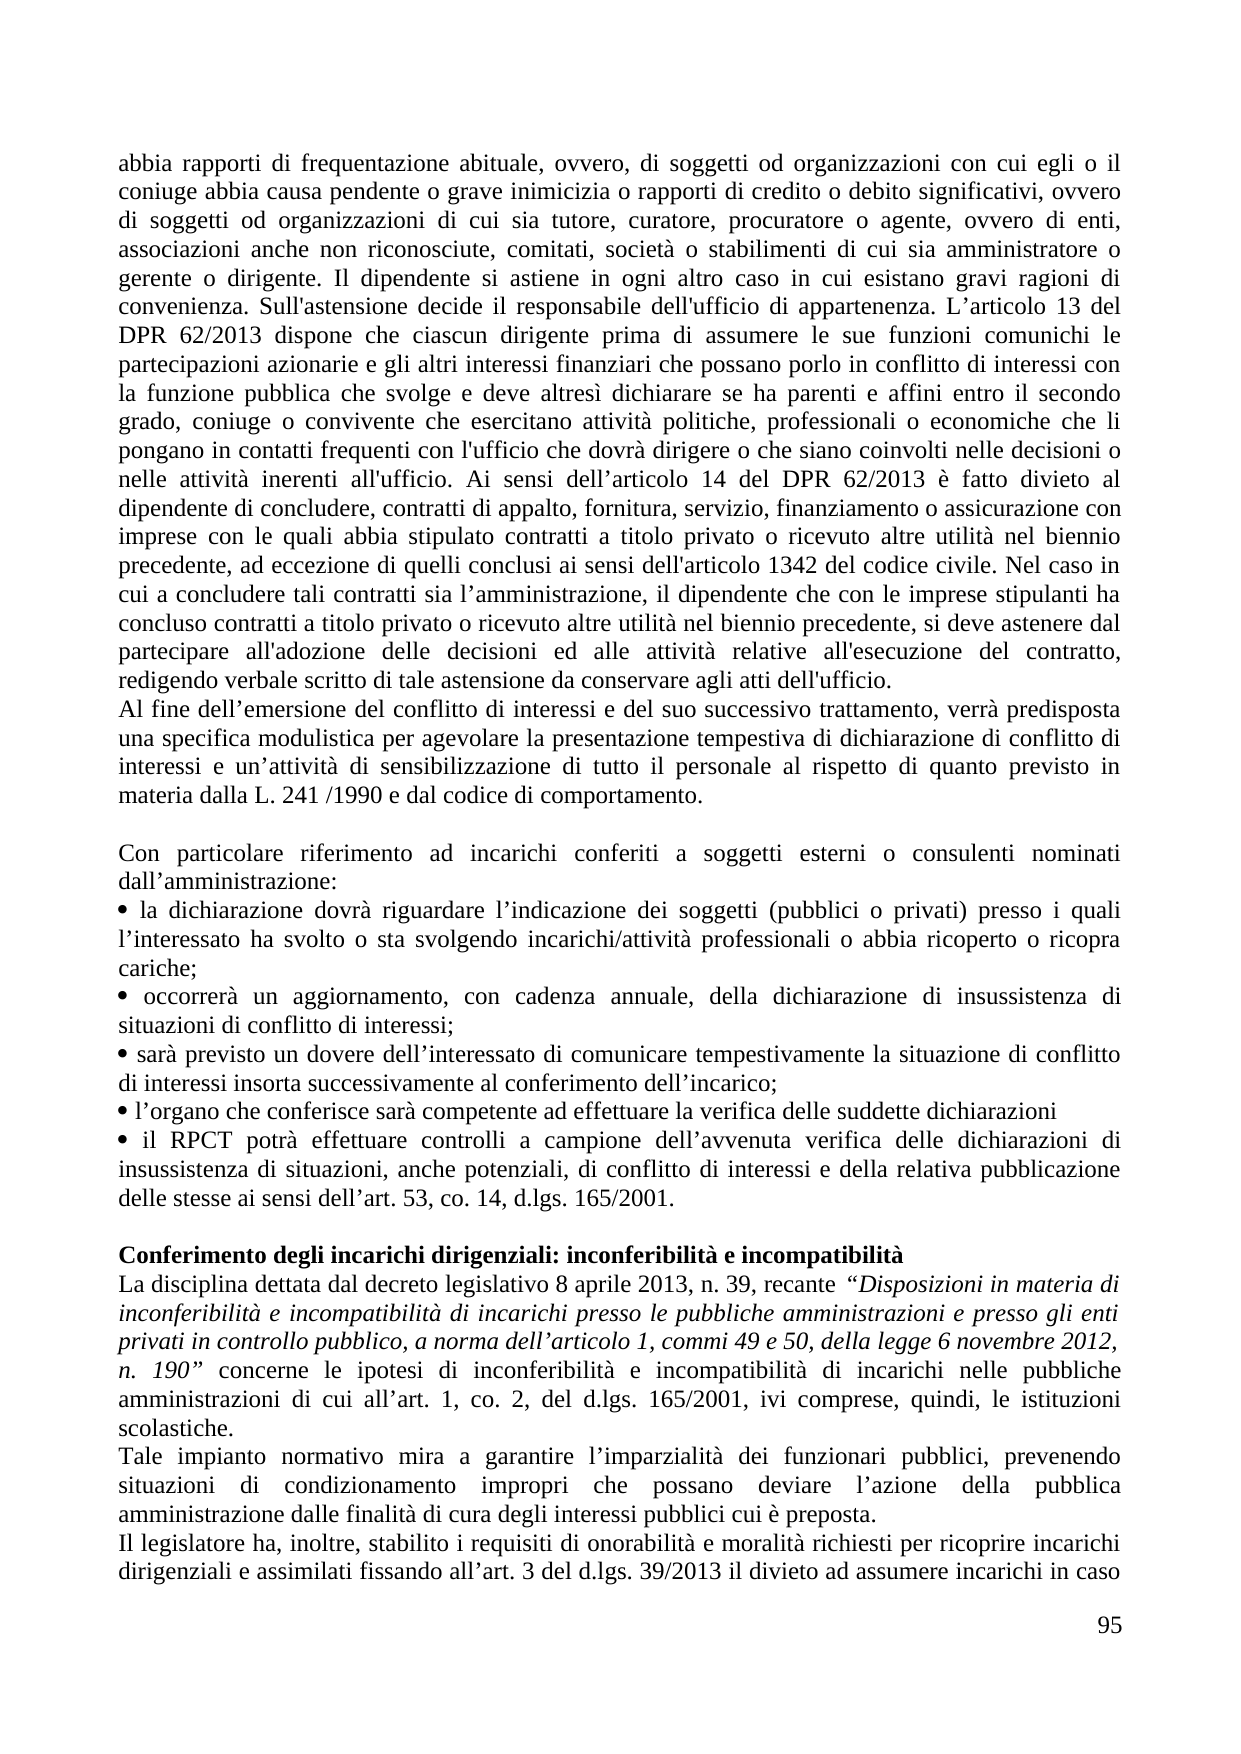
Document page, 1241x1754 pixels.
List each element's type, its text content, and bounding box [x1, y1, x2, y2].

text la dichiarazione dovrà riguardare l’indicazione dei soggetti (pubblici o privati) presso i quali l’interessato ha svolto o sta svolgendo incarichi/attività professionali o abbia ricoperto o ricopra cariche; [118, 895, 1122, 981]
text Conferimento degli incarichi dirigenziali: inconferibilità e incompatibilità [118, 1240, 1122, 1269]
text l’organo che conferisce sarà competente ad effettuare la verifica delle suddette dichiarazioni [118, 1096, 1122, 1125]
text occorrerà un aggiornamento, con cadenza annuale, della dichiarazione di insussistenza di situazioni di conflitto di interessi; [118, 981, 1122, 1039]
text La disciplina dettata dal decreto legislativo 8 aprile 2013, n. 39, recante “Disposizioni in materia di inconferibilità e incompatibilità di incarichi presso le pubbliche amministrazioni e presso gli enti privati in controllo pubblico, a norma dell’articolo 1, commi 49 e 50, della legge 6 novembre 2012, n. 190” concerne le ipotesi di inconferibilità e incompatibilità di incarichi nelle pubbliche amministrazioni di cui all’art. 1, co. 2, del d.lgs. 165/2001, ivi comprese, quindi, le istituzioni scolastiche. [118, 1269, 1122, 1441]
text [118, 148, 1122, 694]
text il RPCT potrà effettuare controlli a campione dell’avvenuta verifica delle dichiarazioni di insussistenza di situazioni, anche potenziali, di conflitto di interessi e della relativa pubblicazione delle stesse ai sensi dell’art. 53, co. 14, d.lgs. 165/2001. [118, 1125, 1122, 1211]
text Al fine dell’emersione del conflitto di interessi e del suo successivo trattamento, verrà predisposta una specifica modulistica per agevolare la presentazione tempestiva di dichiarazione di conflitto di interessi e un’attività di sensibilizzazione di tutto il personale al rispetto di quanto previsto in materia dalla L. 241 /1990 e dal codice di comportamento. [118, 694, 1122, 809]
text sarà previsto un dovere dell’interessato di comunicare tempestivamente la situazione di conflitto di interessi insorta successivamente al conferimento dell’incarico; [118, 1039, 1122, 1096]
text Con particolare riferimento ad incarichi conferiti a soggetti esterni o consulenti nominati dall’amministrazione: [118, 838, 1122, 895]
text Tale impianto normativo mira a garantire l’imparzialità dei funzionari pubblici, prevenendo situazioni di condizionamento impropri che possano deviare l’azione della pubblica amministrazione dalle finalità di cura degli interessi pubblici cui è preposta. [118, 1441, 1122, 1528]
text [118, 1528, 1122, 1585]
